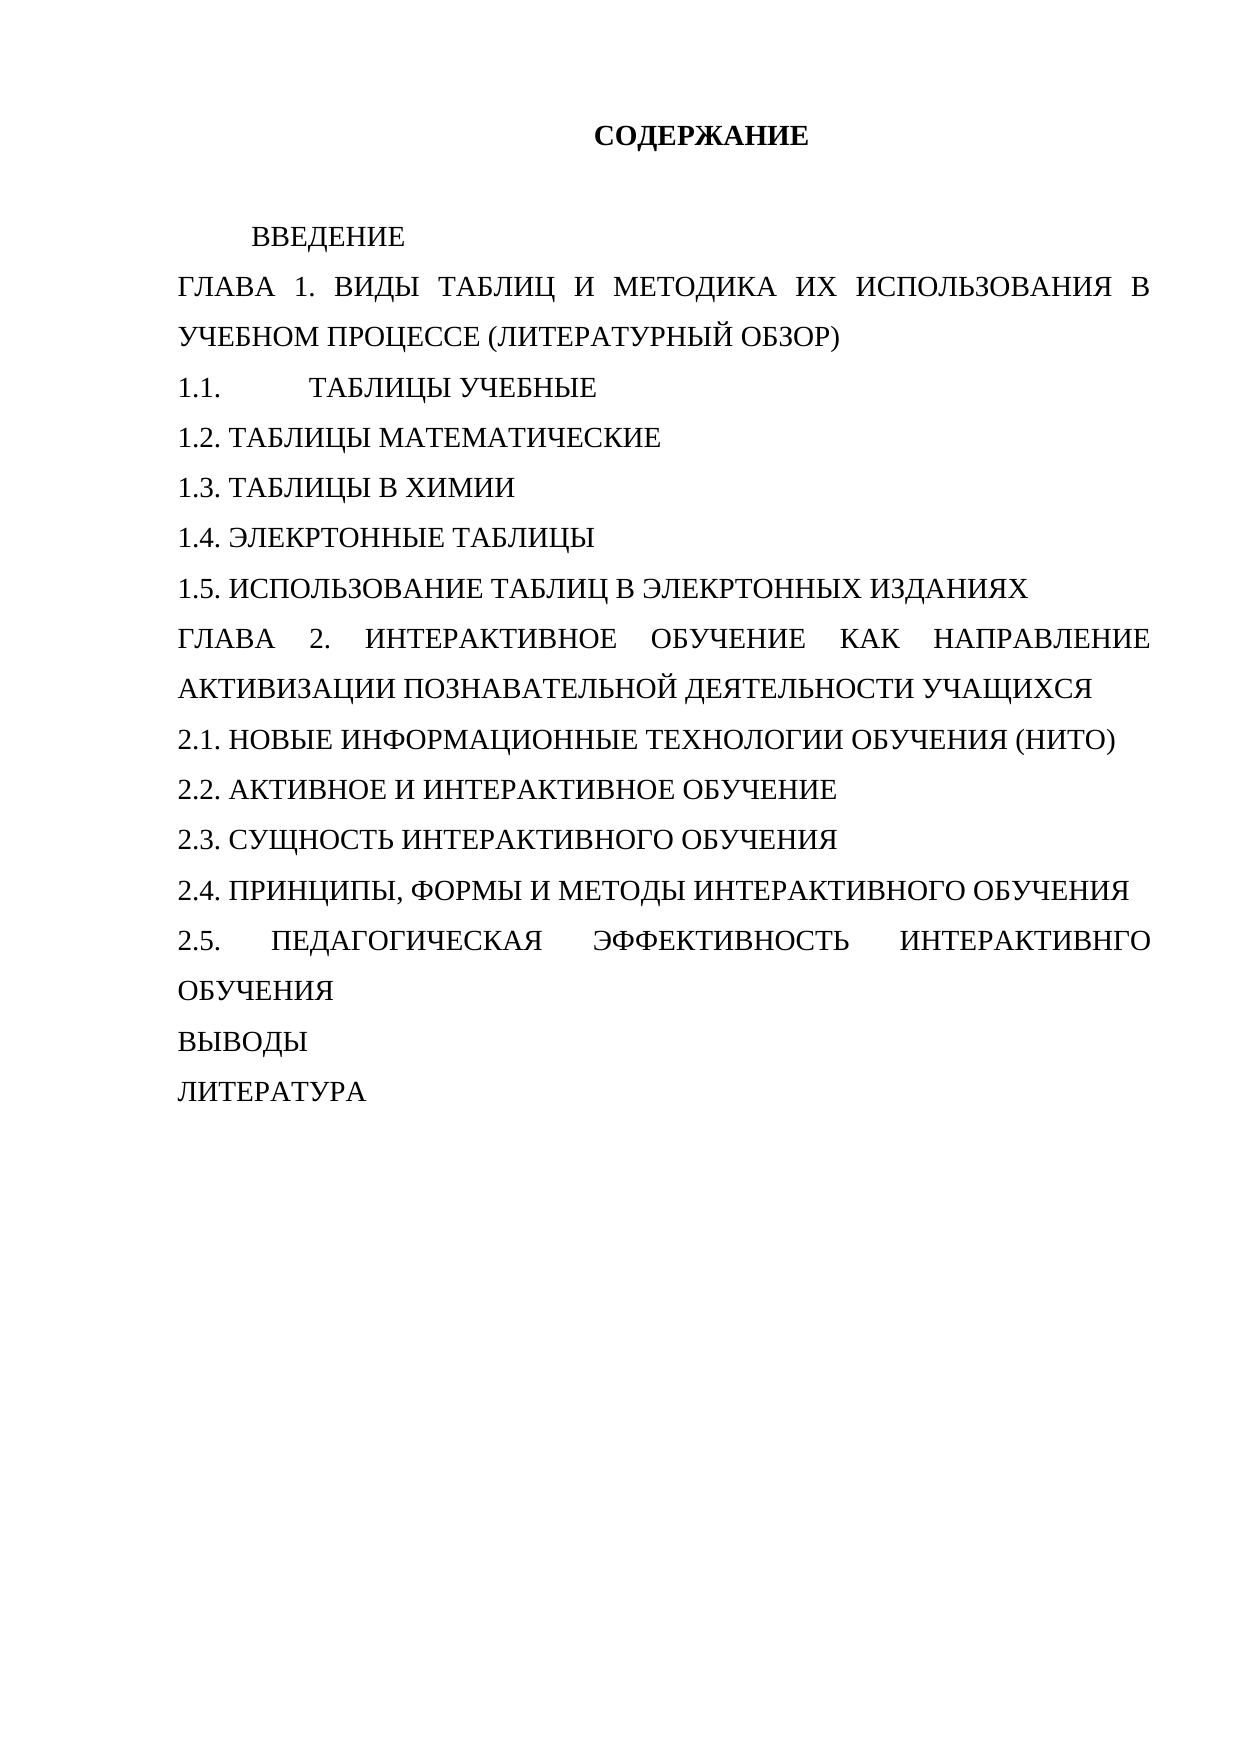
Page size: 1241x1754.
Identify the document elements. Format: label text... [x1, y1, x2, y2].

text ЛИТЕРАТУРА [177, 1074, 1152, 1108]
text 2.1. НОВЫЕ ИНФОРМАЦИОННЫЕ ТЕХНОЛОГИИ ОБУЧЕНИЯ (НИТО) [177, 722, 1152, 755]
text СОДЕРЖАНИЕ [177, 118, 1152, 152]
text 2.4. ПРИНЦИПЫ, ФОРМЫ И МЕТОДЫ ИНТЕРАКТИВНОГО ОБУЧЕНИЯ [177, 873, 1152, 906]
text ГЛАВА 2. ИНТЕРАКТИВНОЕ ОБУЧЕНИЕ КАК НАПРАВЛЕНИЕ АКТИВИЗАЦИИ ПОЗНАВАТЕЛЬНОЙ ДЕЯТЕЛЬНОСТИ УЧАЩИХСЯ [177, 621, 1152, 705]
text ВВЕДЕНИЕ [177, 219, 1152, 252]
text ВЫВОДЫ [177, 1024, 1152, 1057]
text 2.2. АКТИВНОЕ И ИНТЕРАКТИВНОЕ ОБУЧЕНИЕ [177, 772, 1152, 806]
text 2.5. ПЕДАГОГИЧЕСКАЯ ЭФФЕКТИВНОСТЬ ИНТЕРАКТИВНГО ОБУЧЕНИЯ [177, 923, 1152, 1007]
text 2.3. СУЩНОСТЬ ИНТЕРАКТИВНОГО ОБУЧЕНИЯ [177, 822, 1152, 856]
text 1.4. ЭЛЕКРТОННЫЕ ТАБЛИЦЫ [177, 521, 1152, 554]
text 1.2. ТАБЛИЦЫ МАТЕМАТИЧЕСКИЕ [177, 420, 1152, 453]
text 1.3. ТАБЛИЦЫ В ХИМИИ [177, 470, 1152, 504]
text ГЛАВА 1. ВИДЫ ТАБЛИЦ И МЕТОДИКА ИХ ИСПОЛЬЗОВАНИЯ В УЧЕБНОМ ПРОЦЕССЕ (ЛИТЕРАТУРНЫЙ ОБЗОР) [177, 269, 1152, 353]
text 1.5. ИСПОЛЬЗОВАНИЕ ТАБЛИЦ В ЭЛЕКРТОННЫХ ИЗДАНИЯХ [177, 571, 1152, 604]
list ТАБЛИЦЫ УЧЕБНЫЕ [177, 370, 1152, 403]
